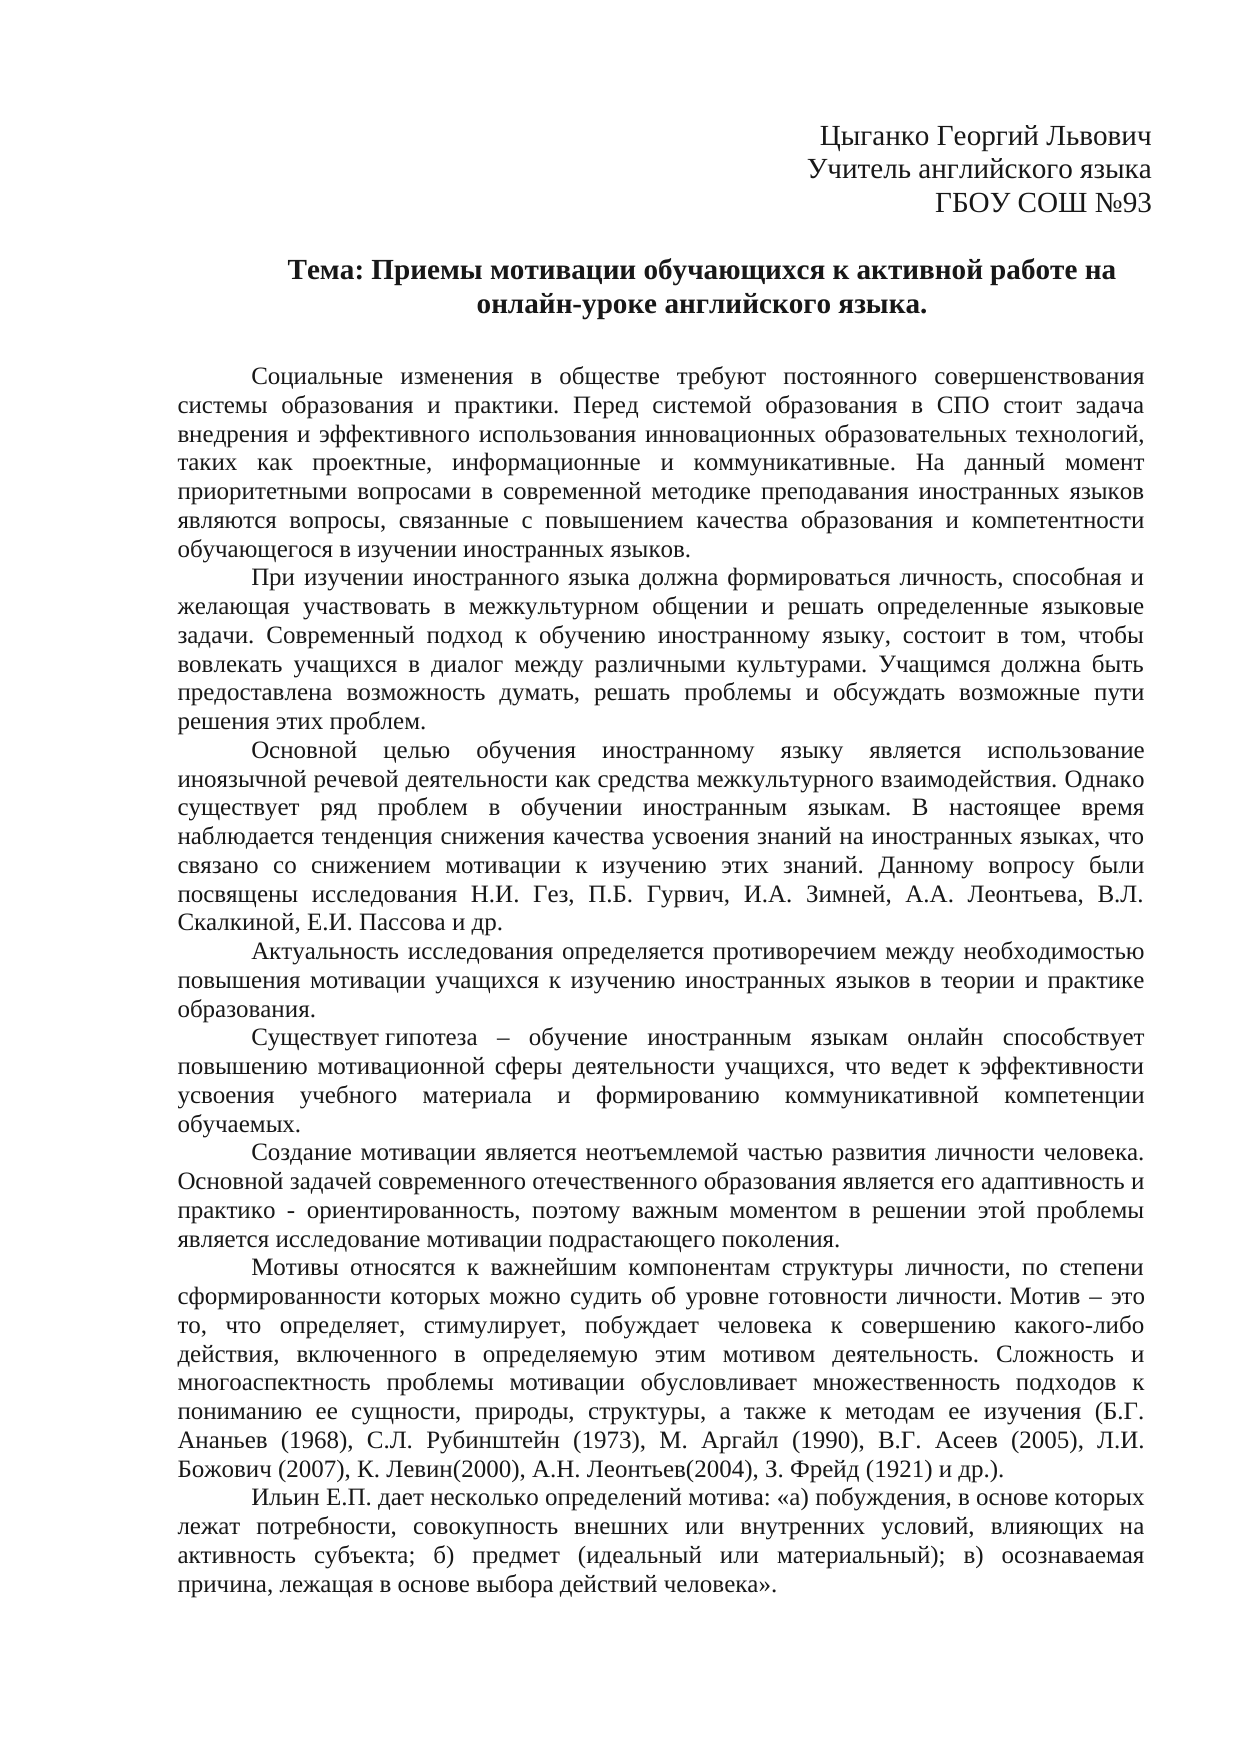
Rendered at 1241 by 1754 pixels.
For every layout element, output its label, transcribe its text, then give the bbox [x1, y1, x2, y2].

text При изучении иностранного языка должна формироваться личность, способная и желающая участвовать в межкультурном общении и решать определенные языковые задачи. Современный подход к обучению иностранному языку, состоит в том, чтобы вовлекать учащихся в диалог между различными культурами. Учащимся должна быть предоставлена возможность думать, решать проблемы и обсуждать возможные пути решения этих проблем. [177, 562, 1145, 735]
text Учитель английского языка [252, 152, 1152, 185]
text Ильин Е.П. дает несколько определений мотива: «а) побуждения, в основе которых лежат потребности, совокупность внешних или внутренних условий, влияющих на активность субъекта; б) предмет (идеальный или материальный); в) осознаваемая причина, лежащая в основе выбора действий человека». [177, 1482, 1145, 1597]
text Цыганко Георгий Львович [252, 118, 1152, 152]
text Основной целью обучения иностранному языку является использование иноязычной речевой деятельности как средства межкультурного взаимодействия. Однако существует ряд проблем в обучении иностранным языкам. В настоящее время наблюдается тенденция снижения качества усвоения знаний на иностранных языках, что связано со снижением мотивации к изучению этих знаний. Данному вопросу были посвящены исследования Н.И. Гез, П.Б. Гурвич, И.А. Зимней, А.А. Леонтьева, В.Л. Скалкиной, Е.И. Пассова и др. [177, 735, 1145, 936]
text Социальные изменения в обществе требуют постоянного совершенствования системы образования и практики. Перед системой образования в СПО стоит задача внедрения и эффективного использования инновационных образовательных технологий, таких как проектные, информационные и коммуникативные. На данный момент приоритетными вопросами в современной методике преподавания иностранных языков являются вопросы, связанные с повышением качества образования и компетентности обучающегося в изучении иностранных языков. [177, 361, 1145, 562]
text Актуальность исследования определяется противоречием между необходимостью повышения мотивации учащихся к изучению иностранных языков в теории и практике образования. [177, 936, 1145, 1022]
text Существует гипотеза – обучение иностранным языкам онлайн способствует повышению мотивационной сферы деятельности учащихся, что ведет к эффективности усвоения учебного материала и формированию коммуникативной компетенции обучаемых. [177, 1022, 1145, 1137]
text Мотивы относятся к важнейшим компонентам структуры личности, по степени сформированности которых можно судить об уровне готовности личности. Мотив – это то, что определяет, стимулирует, побуждает человека к совершению какого-либо действия, включенного в определяемую этим мотивом деятельность. Сложность и многоаспектность проблемы мотивации обусловливает множественность подходов к пониманию ее сущности, природы, структуры, а также к методам ее изучения (Б.Г. Ананьев (1968), С.Л. Рубинштейн (1973), М. Аргайл (1990), В.Г. Асеев (2005), Л.И. Божович (2007), К. Левин(2000), А.Н. Леонтьев(2004), З. Фрейд (1921) и др.). [177, 1252, 1145, 1482]
text Создание мотивации является неотъемлемой частью развития личности человека. Основной задачей современного отечественного образования является его адаптивность и практико - ориентированность, поэтому важным моментом в решении этой проблемы является исследование мотивации подрастающего поколения. [177, 1137, 1145, 1252]
text Тема: Приемы мотивации обучающихся к активной работе на онлайн-уроке английского языка. [252, 252, 1152, 319]
text ГБОУ СОШ №93 [252, 185, 1152, 219]
